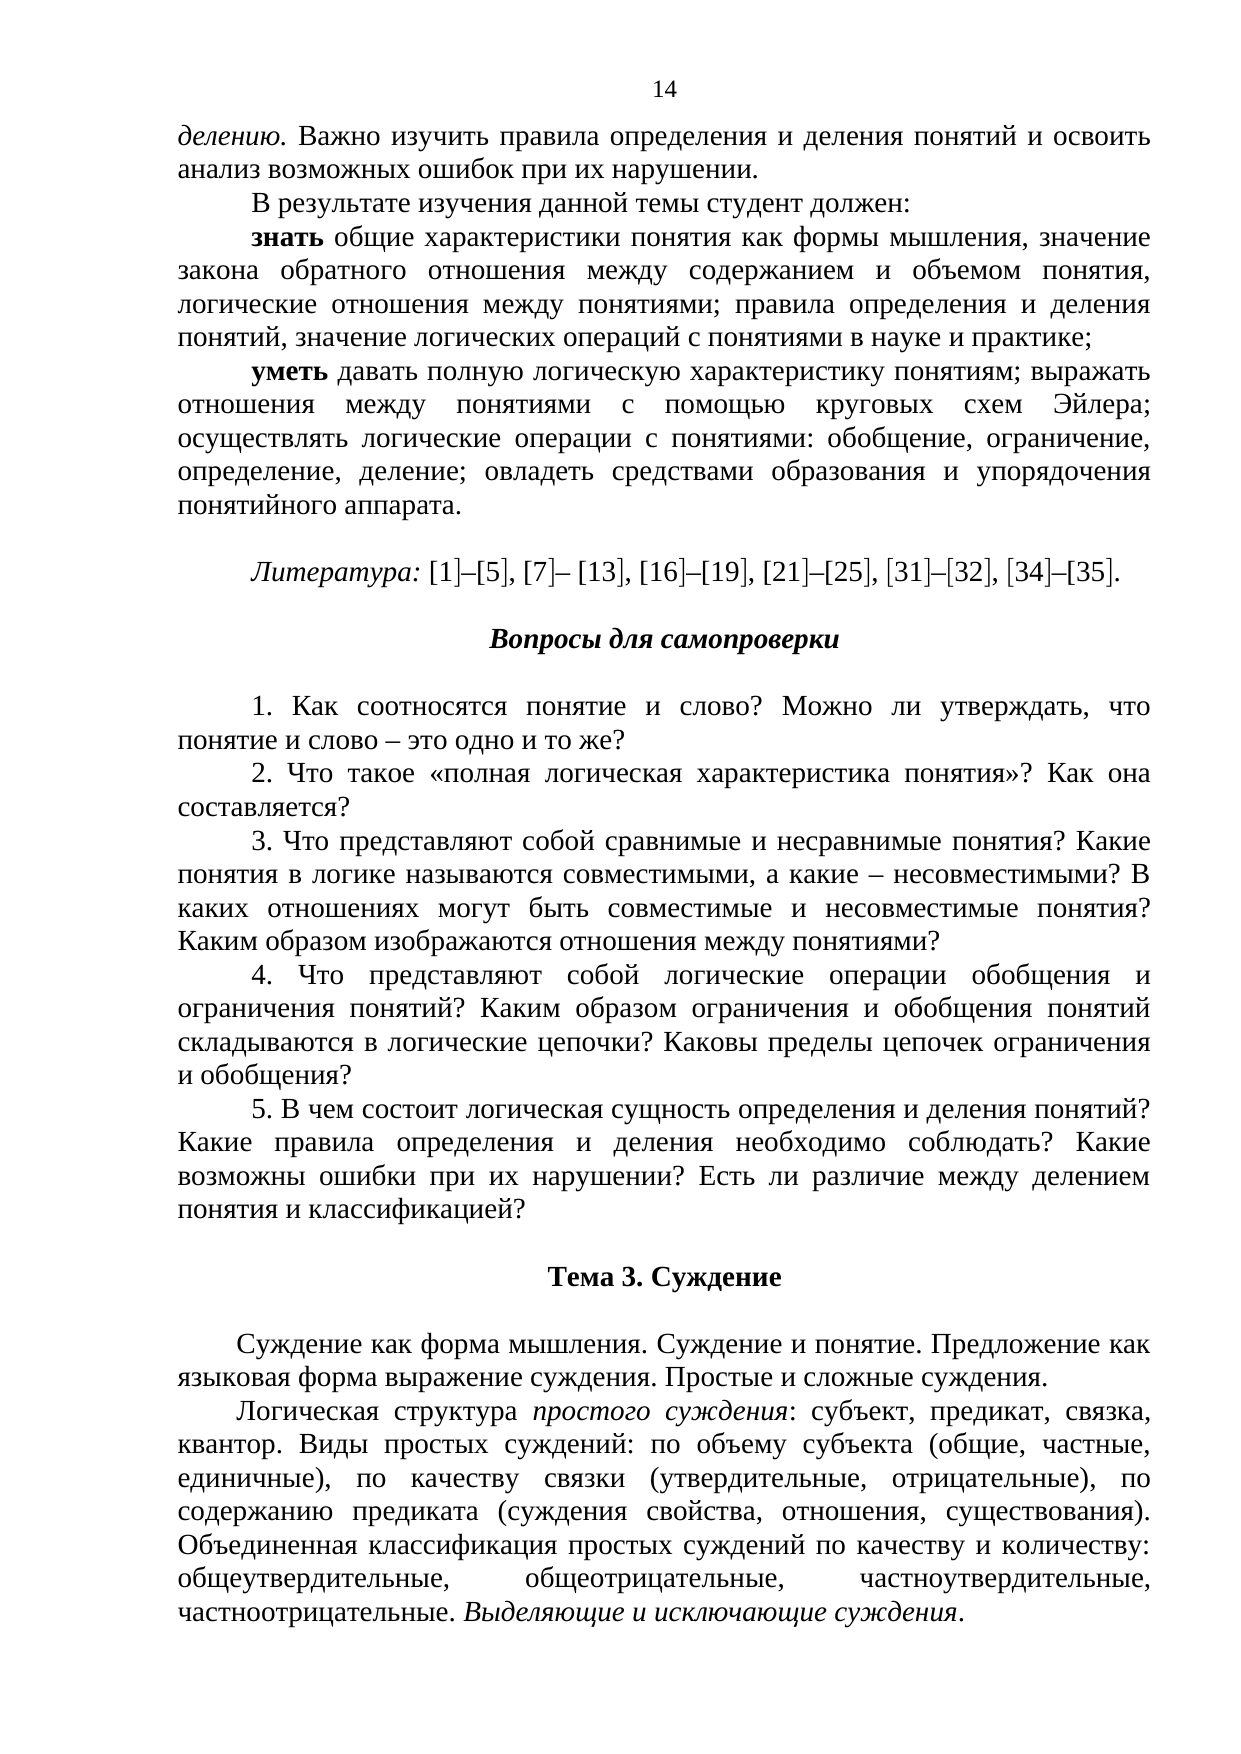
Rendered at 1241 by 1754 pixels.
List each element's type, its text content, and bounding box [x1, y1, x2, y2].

text 2. Что такое «полная логическая характеристика понятия»? Как она составляется? [177, 756, 1152, 823]
text 4. Что представляют собой логические операции обобщения и ограничения понятий? Каким образом ограничения и обобщения понятий складываются в логические цепочки? Каковы пределы цепочек ограничения и обобщения? [177, 957, 1152, 1091]
text Литература: [1–[5, [7– [13, [16–[19, [21–[25, 31–32, 34–[35. [177, 554, 1152, 588]
text 3. Что представляют собой сравнимые и несравнимые понятия? Какие понятия в логике называются совместимыми, а какие – несовместимыми? В каких отношениях могут быть совместимые и несовместимые понятия? Каким образом изображаются отношения между понятиями? [177, 823, 1152, 957]
text В результате изучения данной темы студент должен: [177, 185, 1152, 219]
text Логическая структура простого суждения: субъект, предикат, связка, квантор. Виды простых суждений: по объему субъекта (общие, частные, единичные), по качеству связки (утвердительные, отрицательные), по содержанию предиката (суждения свойства, отношения, существования). Объединенная классификация простых суждений по качеству и количеству: общеутвердительные, общеотрицательные, частноутвердительные, частноотрицательные. Выделяющие и исключающие суждения. [177, 1393, 1152, 1628]
text Тема 3. Суждение [177, 1259, 1152, 1292]
text 1. Как соотносятся понятие и слово? Можно ли утверждать, что понятие и слово – это одно и то же? [177, 688, 1152, 756]
text уметь давать полную логическую характеристику понятиям; выражать отношения между понятиями с помощью круговых схем Эйлера; осуществлять логические операции с понятиями: обобщение, ограничение, определение, деление; овладеть средствами образования и упорядочения понятийного аппарата. [177, 353, 1152, 521]
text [177, 118, 1152, 185]
text Вопросы для самопроверки [177, 621, 1152, 655]
text 5. В чем состоит логическая сущность определения и деления понятий? Какие правила определения и деления необходимо соблюдать? Какие возможны ошибки при их нарушении? Есть ли различие между делением понятия и классификацией? [177, 1091, 1152, 1225]
text Суждение как форма мышления. Суждение и понятие. Предложение как языковая форма выражение суждения. Простые и сложные суждения. [177, 1326, 1152, 1393]
text знать общие характеристики понятия как формы мышления, значение закона обратного отношения между содержанием и объемом понятия, логические отношения между понятиями; правила определения и деления понятий, значение логических операций с понятиями в науке и практике; [177, 219, 1152, 353]
